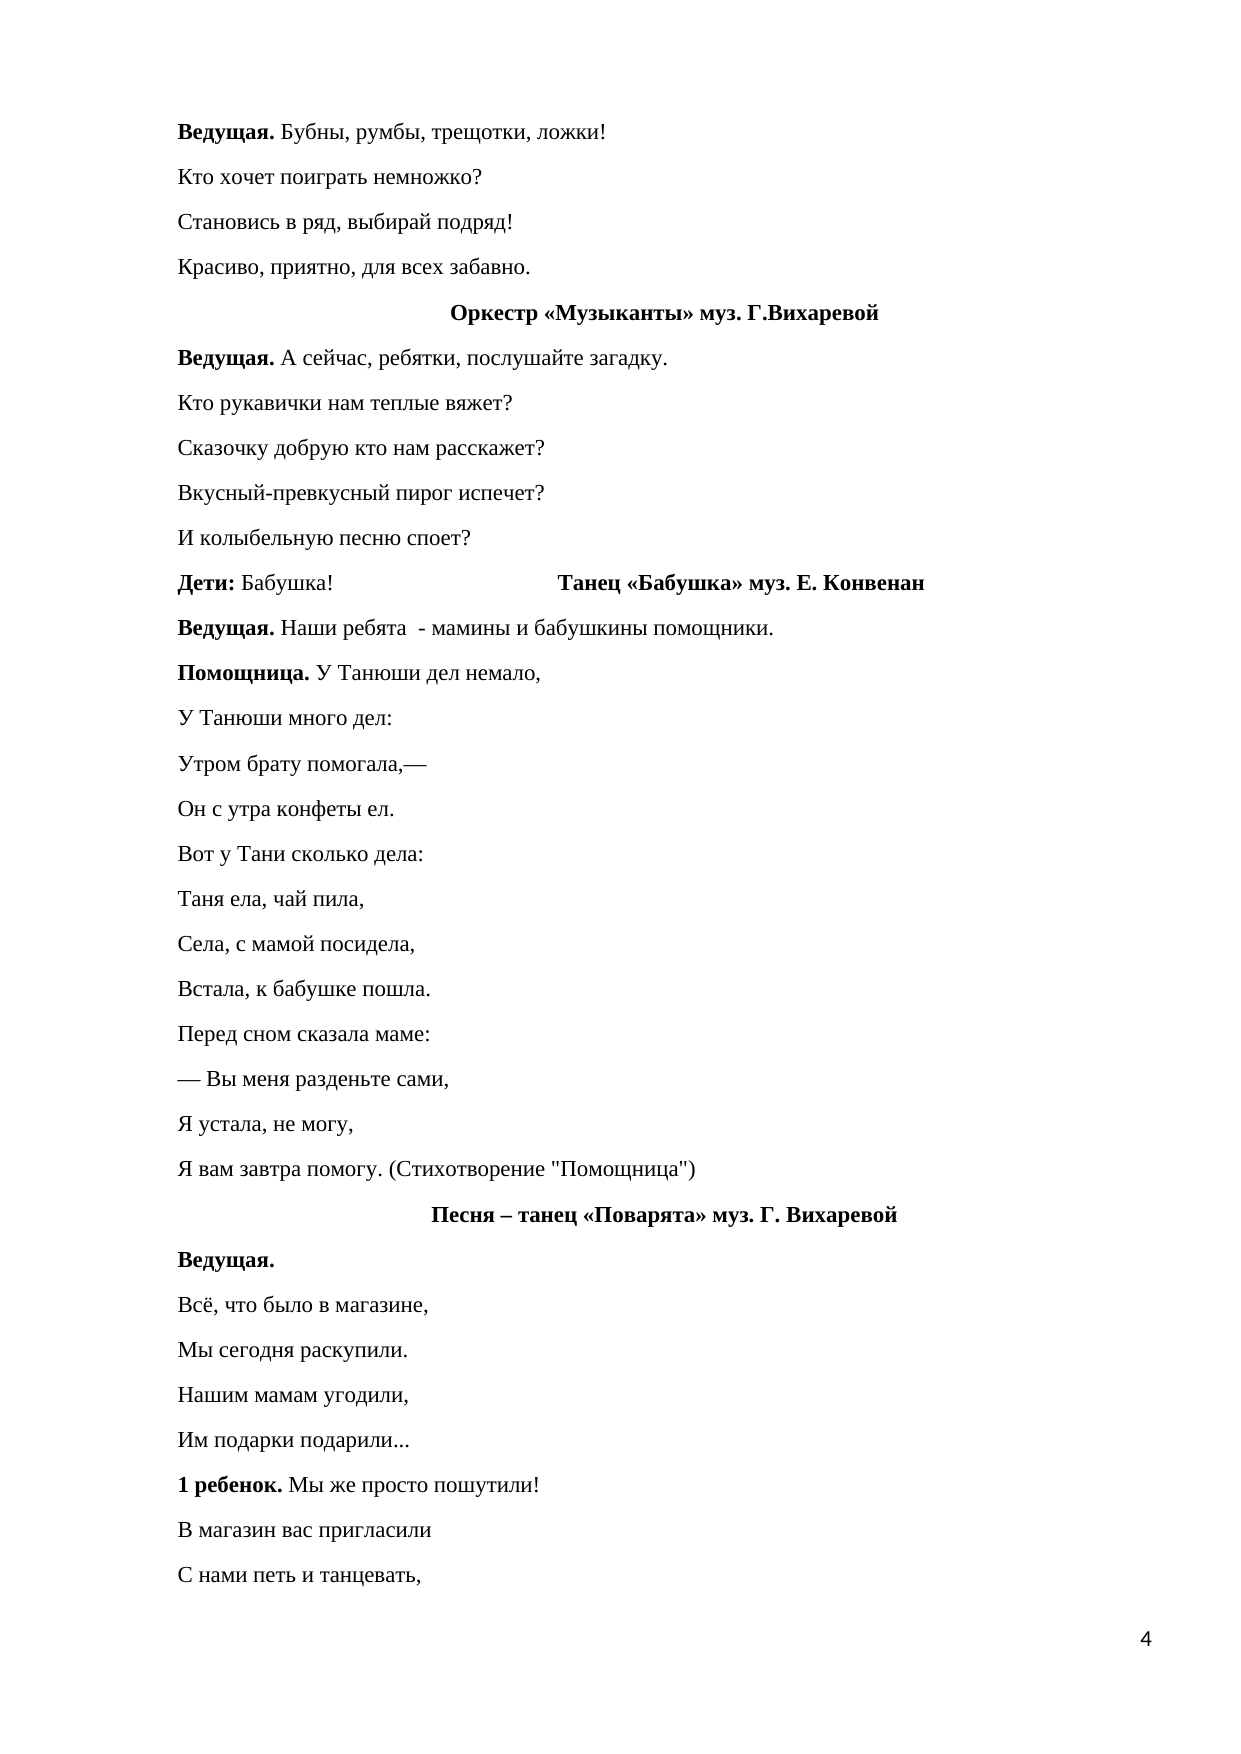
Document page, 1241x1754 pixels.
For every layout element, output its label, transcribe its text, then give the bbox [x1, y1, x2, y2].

text Перед сном сказала маме: [177, 1020, 1152, 1047]
text В магазин вас пригласили [177, 1516, 1152, 1543]
text И колыбельную песню споет? [177, 524, 1152, 550]
text Песня – танец «Поварята» муз. Г. Вихаревой [177, 1201, 1152, 1227]
text Красиво, приятно, для всех забавно. [177, 253, 1152, 280]
text Ведущая. [177, 1246, 1152, 1272]
text С нами петь и танцевать, [177, 1561, 1152, 1588]
text 1 ребенок. Мы же просто пошутили! [177, 1471, 1152, 1498]
text Я вам завтра помогу. (Стихотворение "Помощница") [177, 1156, 1152, 1182]
text Ведущая. Наши ребята - мамины и бабушкины помощники. [177, 614, 1152, 641]
text Я устала, не могу, [177, 1110, 1152, 1137]
text Помощница. У Танюши дел немало, [177, 659, 1152, 686]
text Он с утра конфеты ел. [177, 795, 1152, 821]
text Ведущая. Бубны, румбы, трещотки, ложки! [177, 118, 1152, 144]
text Им подарки подарили... [177, 1426, 1152, 1452]
text Сказочку добрую кто нам расскажет? [177, 434, 1152, 460]
text Нашим мамам угодили, [177, 1381, 1152, 1407]
text Ведущая. А сейчас, ребятки, послушайте загадку. [177, 344, 1152, 370]
text Кто хочет поиграть немножко? [177, 163, 1152, 189]
text Оркестр «Музыканты» муз. Г.Вихаревой [177, 298, 1152, 325]
text — Вы меня разденьте сами, [177, 1065, 1152, 1092]
text Становись в ряд, выбирай подряд! [177, 208, 1152, 235]
text Мы сегодня раскупили. [177, 1336, 1152, 1362]
text Вот у Тани сколько дела: [177, 840, 1152, 866]
text Вкусный-превкусный пирог испечет? [177, 479, 1152, 505]
text Всё, что было в магазине, [177, 1291, 1152, 1317]
text Встала, к бабушке пошла. [177, 975, 1152, 1001]
text У Танюши много дел: [177, 704, 1152, 731]
text Утром брату помогала,— [177, 749, 1152, 776]
text Кто рукавички нам теплые вяжет? [177, 389, 1152, 415]
text Села, с мамой посидела, [177, 930, 1152, 956]
text Таня ела, чай пила, [177, 885, 1152, 911]
text Дети: Бабушка! Танец «Бабушка» муз. Е. Конвенан [177, 569, 1152, 596]
